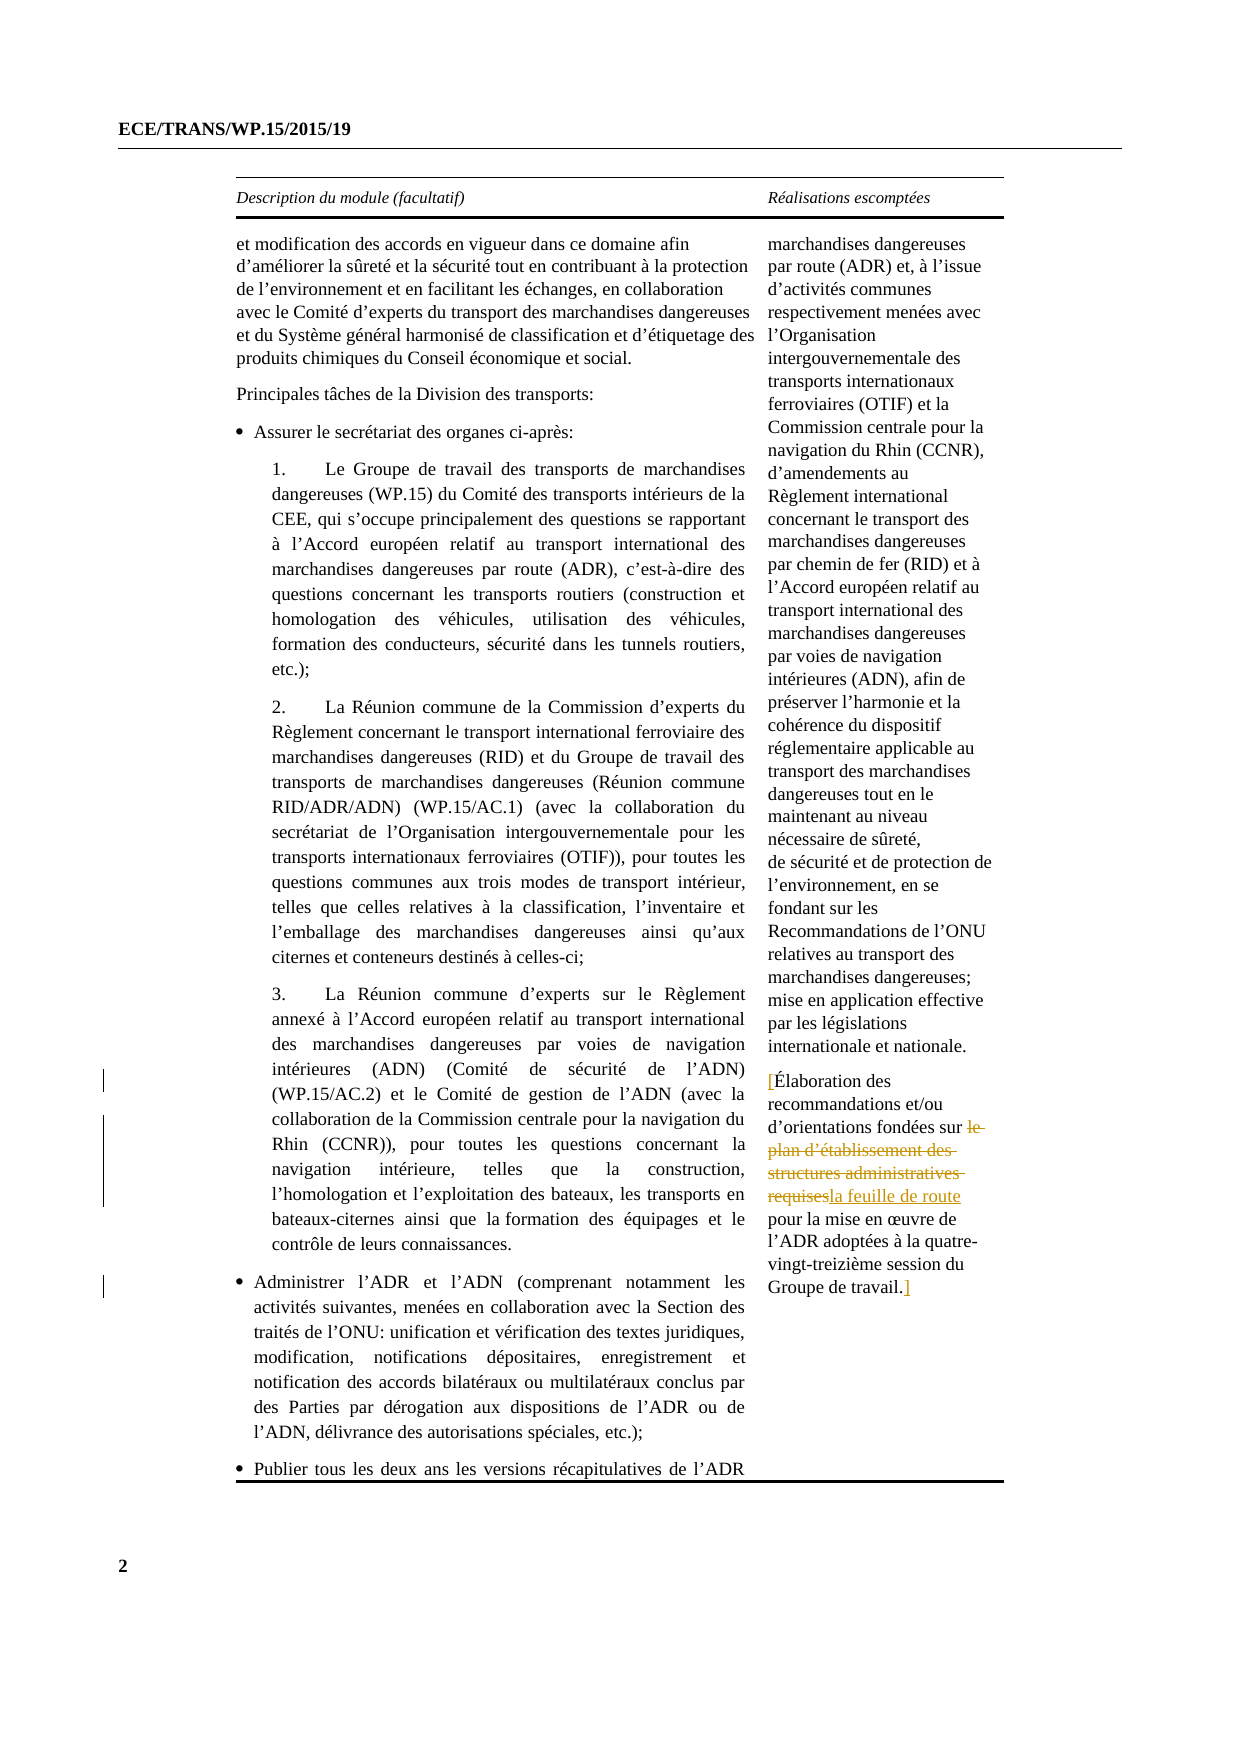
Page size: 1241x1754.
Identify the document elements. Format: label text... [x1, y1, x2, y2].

table_cell [768, 219, 1004, 227]
table_header Réalisations escomptées [768, 178, 1004, 216]
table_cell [768, 228, 1004, 1479]
table_cell [236, 219, 768, 227]
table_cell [236, 228, 768, 1479]
table_header Description du module (facultatif) [236, 178, 768, 216]
